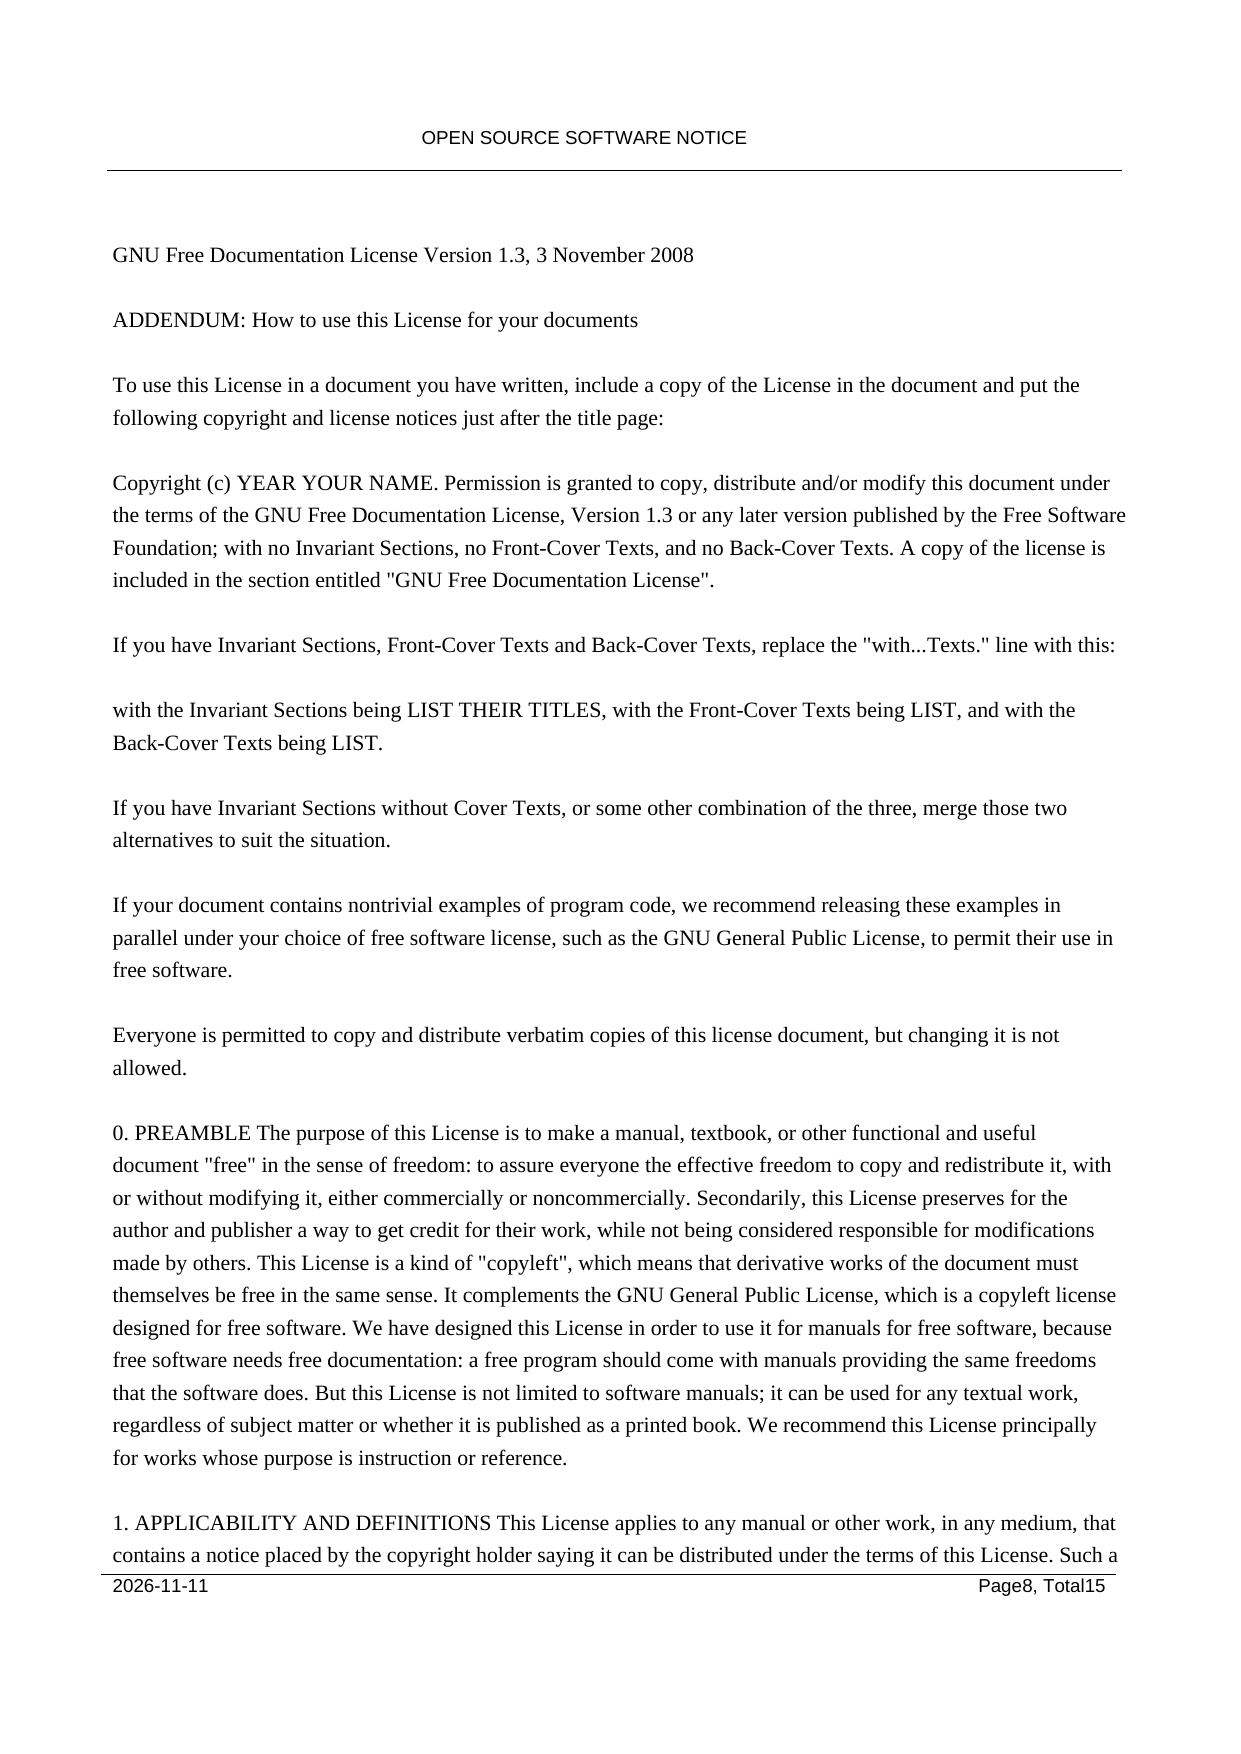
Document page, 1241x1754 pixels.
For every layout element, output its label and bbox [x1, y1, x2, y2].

text [112, 206, 1128, 1571]
